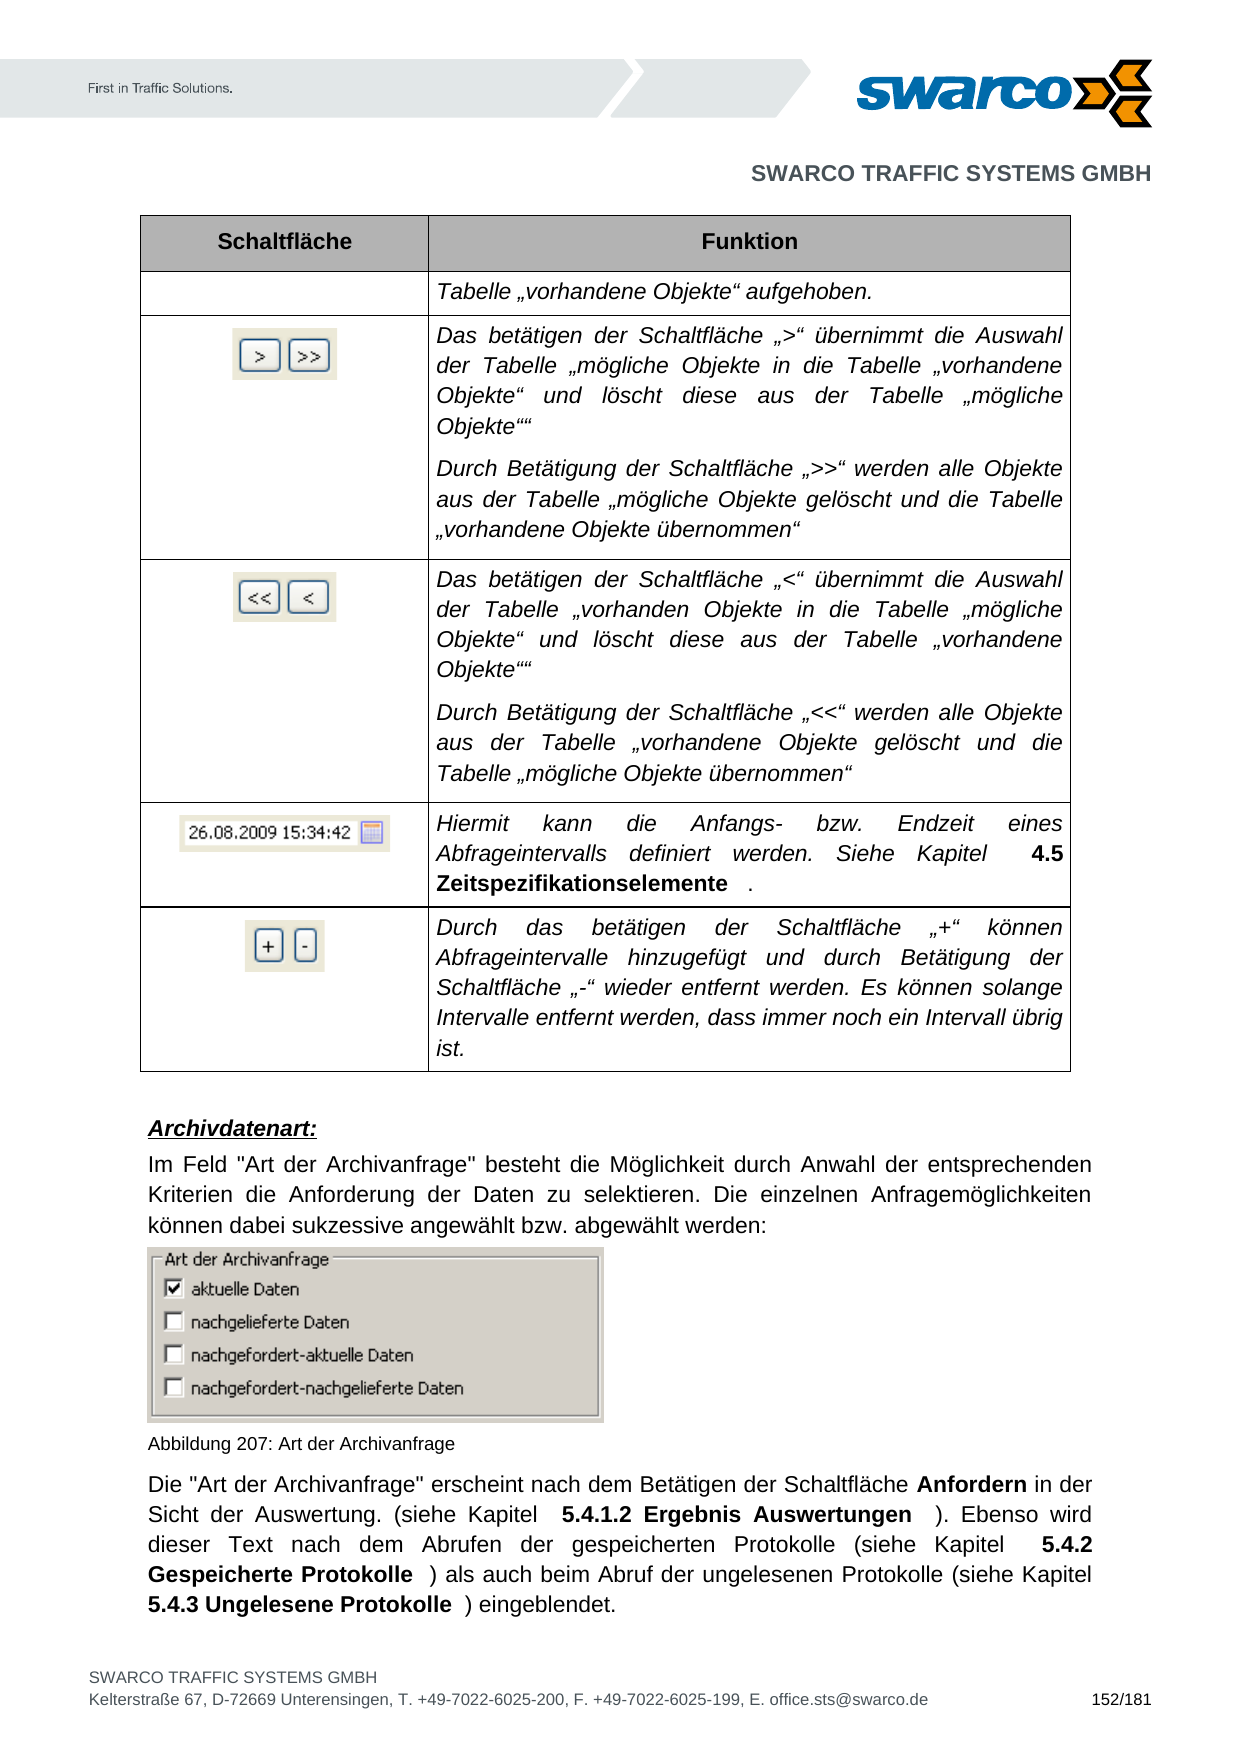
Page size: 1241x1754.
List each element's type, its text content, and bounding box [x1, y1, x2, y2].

picture [244, 920, 325, 972]
picture [179, 815, 391, 852]
text Abbildung 207: Art der Archivanfrage [148, 1433, 1092, 1455]
table_cell [141, 803, 428, 906]
table_cell [141, 560, 428, 802]
table_cell Hiermit kann die Anfangs- bzw. Endzeit eines Abfrageintervalls definiert werden. Siehe Kapitel 4.5 Zeitspezifikationselemente . [429, 803, 1070, 906]
picture [233, 572, 337, 622]
table_header Funktion [429, 216, 1070, 271]
table_cell Durch das betätigen der Schaltfläche „+“ können Abfrageintervalle hinzugefügt und durch Betätigung der Schaltfläche „-“ wieder entfernt werden. Es können solange Intervalle entfernt werden, dass immer noch ein Intervall übrig ist. [429, 908, 1070, 1071]
text Archivdatenart: [148, 1115, 1092, 1141]
table_header Schaltfläche [141, 216, 428, 271]
text Die "Art der Archivanfrage" erscheint nach dem Betätigen der Schaltfläche Anfordern in der Sicht der Auswertung. (siehe Kapitel 5.4.1.2 Ergebnis Auswertungen ). Ebenso wird dieser Text nach dem Abrufen der gespeicherten Protokolle (siehe Kapitel 5.4.2 Gespeicherte Protokolle ) als auch beim Abruf der ungelesenen Protokolle (siehe Kapitel 5.4.3 Ungelesene Protokolle ) eingeblendet. [148, 1471, 1092, 1618]
table_cell Das betätigen der Schaltfläche „<“ übernimmt die Auswahl der Tabelle „vorhanden Objekte in die Tabelle „mögliche Objekte“ und löscht diese aus der Tabelle „vorhandene Objekte““ Durch Betätigung der Schaltfläche „<<“ werden alle Objekte aus der Tabelle „vorhandene Objekte gelöscht und die Tabelle „mögliche Objekte übernommen“ [429, 560, 1070, 802]
picture [232, 328, 338, 380]
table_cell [429, 272, 1070, 315]
text Im Feld "Art der Archivanfrage" besteht die Möglichkeit durch Anwahl der entsprechenden Kriterien die Anforderung der Daten zu selektieren. Die einzelnen Anfragemöglichkeiten können dabei sukzessive angewählt bzw. abgewählt werden: [148, 1151, 1092, 1238]
table_cell Das betätigen der Schaltfläche „>“ übernimmt die Auswahl der Tabelle „mögliche Objekte in die Tabelle „vorhandene Objekte“ und löscht diese aus der Tabelle „mögliche Objekte““ Durch Betätigung der Schaltfläche „>>“ werden alle Objekte aus der Tabelle „mögliche Objekte gelöscht und die Tabelle „vorhandene Objekte übernommen“ [429, 316, 1070, 558]
picture [147, 1247, 604, 1423]
table_cell [141, 908, 428, 1071]
table_cell [141, 272, 428, 315]
table_cell [141, 316, 428, 558]
